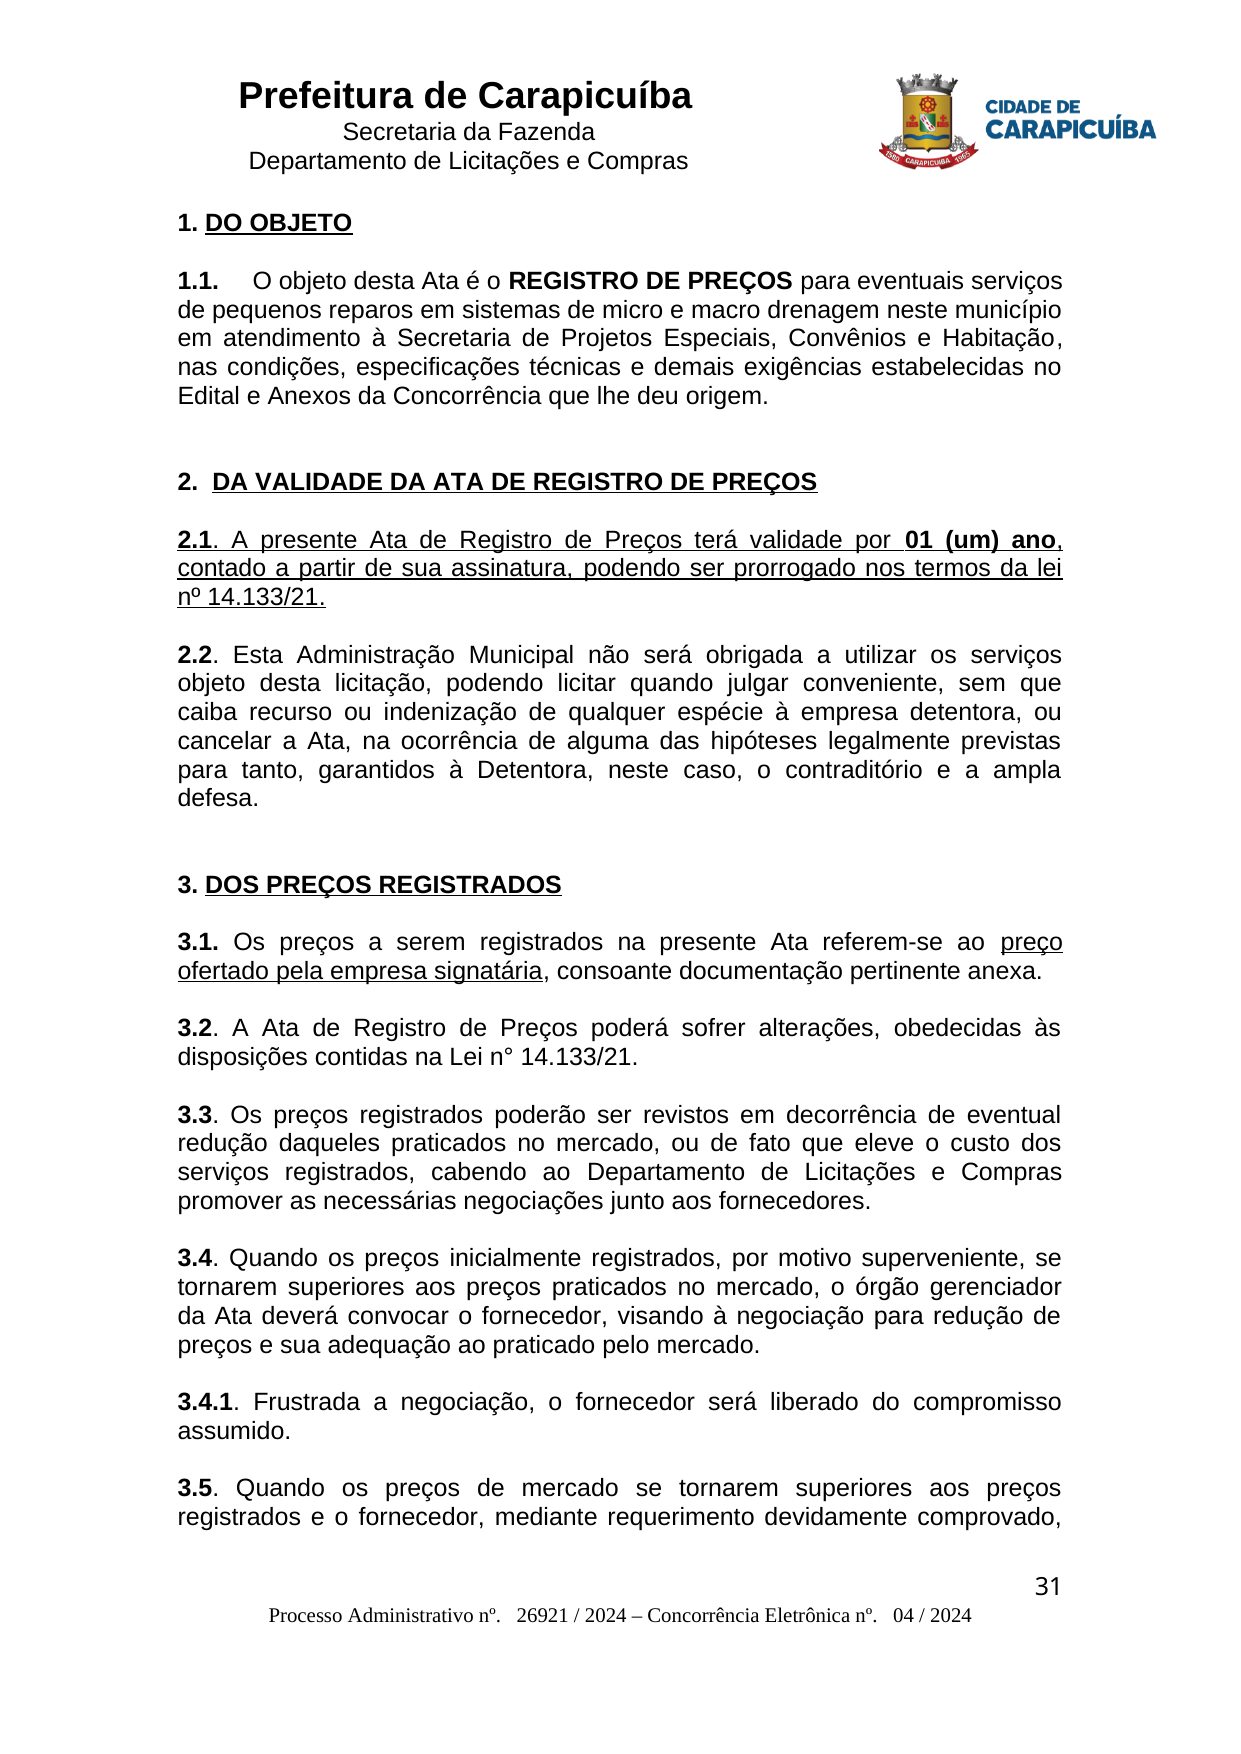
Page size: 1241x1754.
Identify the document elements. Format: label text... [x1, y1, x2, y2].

text 2. DA VALIDADE DA ATA DE REGISTRO DE PREÇOS [177, 467, 1063, 496]
list O objeto desta Ata é o REGISTRO DE PREÇOS para eventuais serviços de pequenos reparos em sistemas de micro e macro drenagem neste município em atendimento à Secretaria de Projetos Especiais, Convênios e Habitação, nas condições, especificações técnicas e demais exigências estabelecidas no Edital e Anexos da Concorrência que lhe deu origem. [177, 266, 1063, 410]
text 1. DO OBJETO [177, 208, 1063, 237]
text 2.1. A presente Ata de Registro de Preços terá validade por 01 (um) ano, contado a partir de sua assinatura, podendo ser prorrogado nos termos da lei nº 14.133/21. [177, 525, 1063, 578]
text 3.4.1. Frustrada a negociação, o fornecedor será liberado do compromisso assumido. [177, 1387, 1063, 1445]
text 3.4. Quando os preços inicialmente registrados, por motivo superveniente, se tornarem superiores aos preços praticados no mercado, o órgão gerenciador da Ata deverá convocar o fornecedor, visando à negociação para redução de preços e sua adequação ao praticado pelo mercado. [177, 1243, 1063, 1358]
text 2.2. Esta Administração Municipal não será obrigada a utilizar os serviços objeto desta licitação, podendo licitar quando julgar conveniente, sem que caiba recurso ou indenização de qualquer espécie à empresa detentora, ou cancelar a Ata, na ocorrência de alguma das hipóteses legalmente previstas para tanto, garantidos à Detentora, neste caso, o contraditório e a ampla defesa. [177, 640, 1063, 812]
text 2.1. A presente Ata de Registro de Preços terá validade por 01 (um) ano, contado a partir de sua assinatura, podendo ser prorrogado nos termos da lei nº 14.133/21. [177, 580, 1063, 611]
text 3.2. A Ata de Registro de Preços poderá sofrer alterações, obedecidas às disposições contidas na Lei n° 14.133/21. [177, 1013, 1063, 1071]
picture [877, 65, 1159, 172]
text 3.3. Os preços registrados poderão ser revistos em decorrência de eventual redução daqueles praticados no mercado, ou de fato que eleve o custo dos serviços registrados, cabendo ao Departamento de Licitações e Compras promover as necessárias negociações junto aos fornecedores. [177, 1100, 1063, 1215]
text 3.1. Os preços a serem registrados na presente Ata referem-se ao preço ofertado pela empresa signatária, consoante documentação pertinente anexa. [177, 927, 1063, 985]
text 3. DOS PREÇOS REGISTRADOS [177, 870, 1063, 898]
